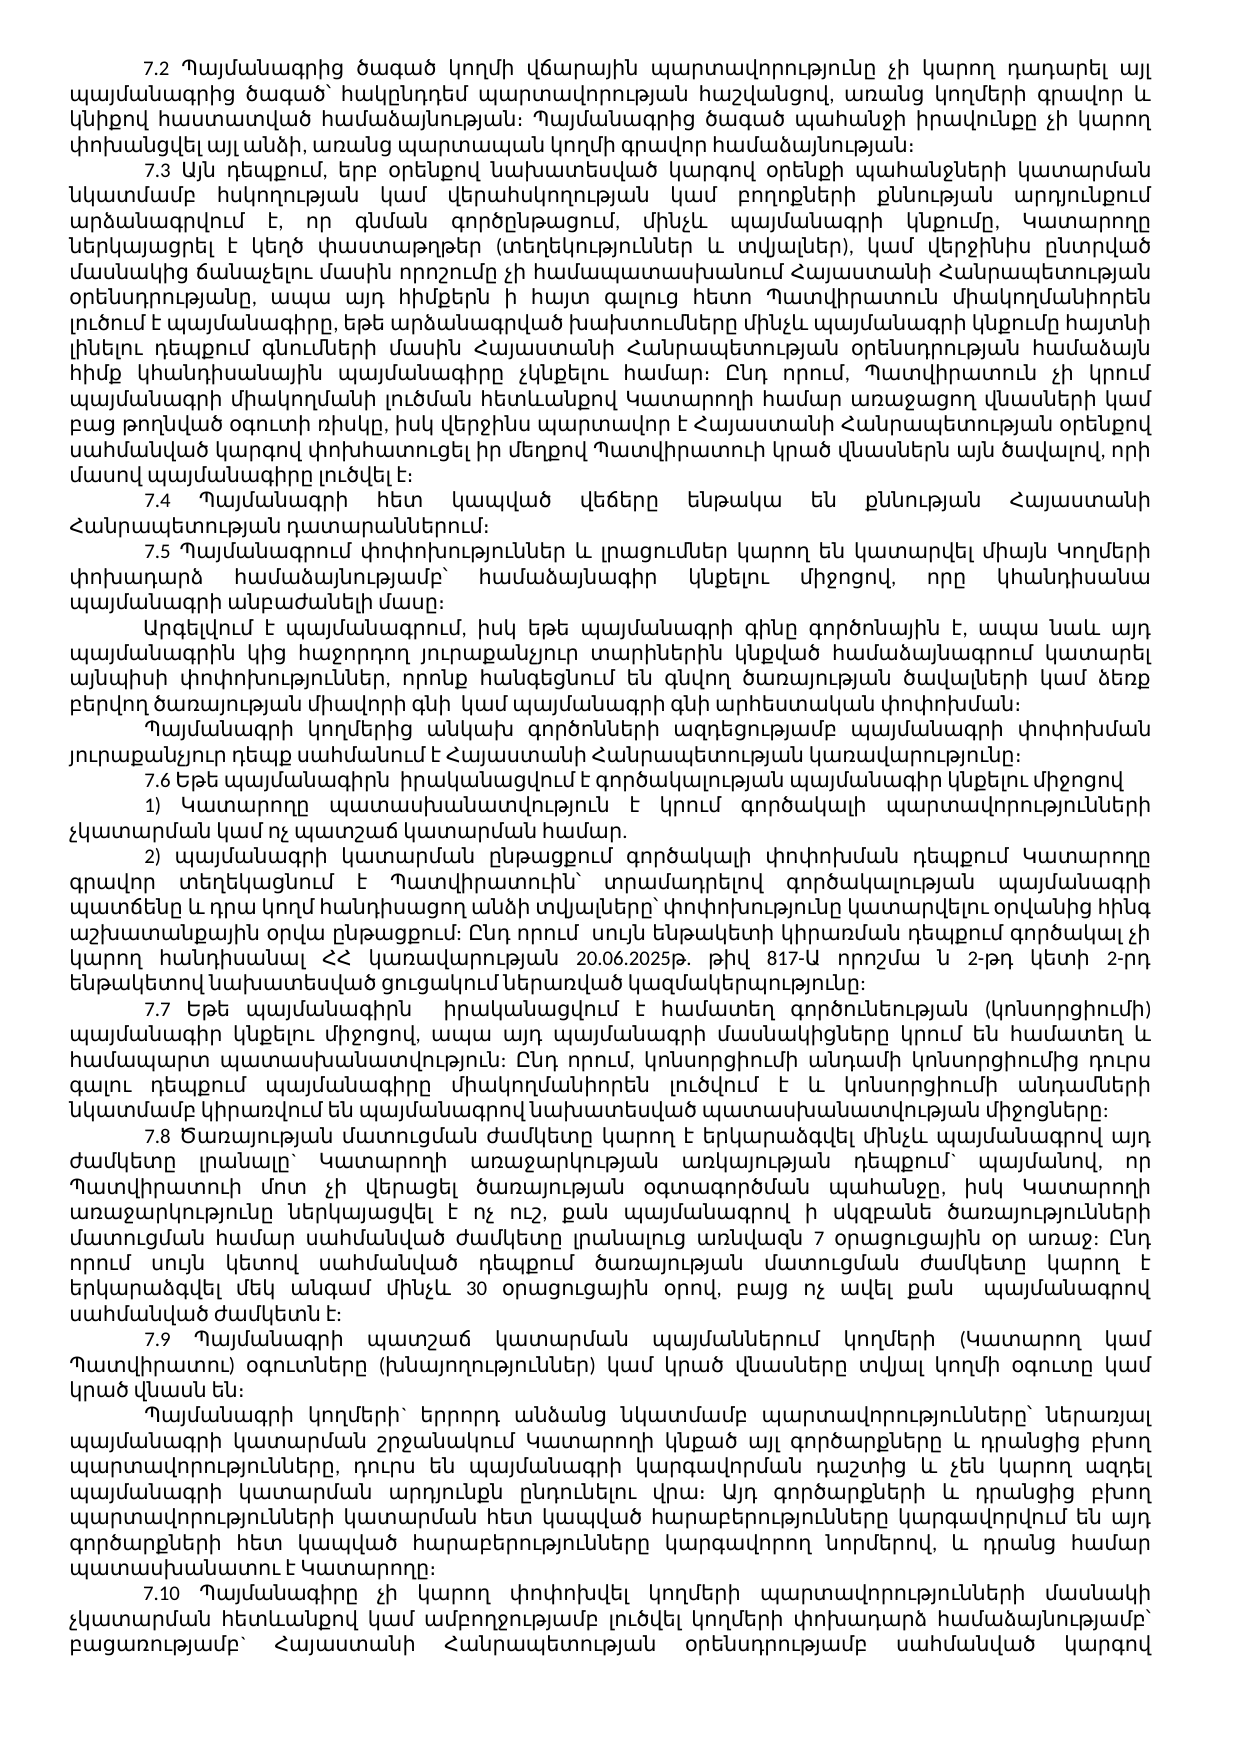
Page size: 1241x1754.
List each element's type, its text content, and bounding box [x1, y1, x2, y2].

text 7.5 Պայմանագրում փոփոխություններ և լրացումներ կարող են կատարվել միայն Կողմերի փոխադարձ համաձայնությամբ՝ համաձայնագիր կնքելու միջոցով, որը կհանդիսանա պայմանագրի անբաժանելի մասը։ [69, 538, 1152, 615]
text 7.2 Պայմանագրից ծագած կողմի վճարային պարտավորությունը չի կարող դադարել այլ պայմանագրից ծագած՝ հակընդդեմ պարտավորության հաշվանցով, առանց կողմերի գրավոր և կնիքով հաստատված համաձայնության։ Պայմանագրից ծագած պահանջի իրավունքը չի կարող փոխանցվել այլ անձի, առանց պարտապան կողմի գրավոր համաձայնության։ [69, 56, 1152, 157]
text 7.4 Պայմանագրի հետ կապված վեճերը ենթակա են քննության Հայաստանի Հանրապետության դատարաններում։ [69, 488, 1152, 538]
text 7.7 Եթե պայմանագիրն իրականացվում է համատեղ գործունեության (կոնսորցիումի) պայմանագիր կնքելու միջոցով, ապա այդ պայմանագրի մասնակիցները կրում են համատեղ և համապարտ պատասխանատվություն: Ընդ որում, կոնսորցիումի անդամի կոնսորցիումից դուրս գալու դեպքում պայմանագիրը միակողմանիորեն լուծվում է և կոնսորցիումի անդամների նկատմամբ կիրառվում են պայմանագրով նախատեսված պատասխանատվության միջոցները: [69, 996, 1152, 1123]
text 7.6 Եթե պայմանագիրն իրականացվում է գործակալության պայմանագիր կնքելու միջոցով [69, 767, 1152, 793]
text 7.8 Ծառայության մատուցման ժամկետը կարող է երկարաձգվել մինչև պայմանագրով այդ ժամկետը լրանալը` Կատարողի առաջարկության առկայության դեպքում` պայմանով, որ Պատվիրատուի մոտ չի վերացել ծառայության օգտագործման պահանջը, իսկ Կատարողի առաջարկությունը ներկայացվել է ոչ ուշ, քան պայմանագրով ի սկզբանե ծառայությունների մատուցման համար սահմանված ժամկետը լրանալուց առնվազն 7 օրացուցային օր առաջ: Ընդ որում սույն կետով սահմանված դեպքում ծառայության մատուցման ժամկետը կարող է երկարաձգվել մեկ անգամ մինչև 30 օրացուցային օրով, բայց ոչ ավել քան պայմանագրով սահմանված ժամկետն է: [69, 1123, 1152, 1326]
text 7.9 Պայմանագրի պատշաճ կատարման պայմաններում կողմերի (Կատարող կամ Պատվիրատու) օգուտները (խնայողություններ) կամ կրած վնասները տվյալ կողմի օգուտը կամ կրած վնասն են։ [69, 1326, 1152, 1403]
text 7.3 Այն դեպքում, երբ օրենքով նախատեսված կարգով օրենքի պահանջների կատարման նկատմամբ հսկողության կամ վերահսկողության կամ բողոքների քննության արդյունքում արձանագրվում է, որ գնման գործընթացում, մինչև պայմանագրի կնքումը, Կատարողը ներկայացրել է կեղծ փաստաթղթեր (տեղեկություններ և տվյալներ), կամ վերջինիս ընտրված մասնակից ճանաչելու մասին որոշումը չի համապատասխանում Հայաստանի Հանրապետության օրենսդրությանը, ապա այդ հիմքերն ի հայտ գալուց հետո Պատվիրատուն միակողմանիորեն լուծում է պայմանագիրը, եթե արձանագրված խախտումները մինչև պայմանագրի կնքումը հայտնի լինելու դեպքում գնումների մասին Հայաստանի Հանրապետության օրենսդրության համաձայն հիմք կհանդիսանային պայմանագիրը չկնքելու համար։ Ընդ որում, Պատվիրատուն չի կրում պայմանագրի միակողմանի լուծման հետևանքով Կատարողի համար առաջացող վնասների կամ բաց թողնված օգուտի ռիսկը, իսկ վերջինս պարտավոր է Հայաստանի Հանրապետության օրենքով սահմանված կարգով փոխհատուցել իր մեղքով Պատվիրատուի կրած վնասներն այն ծավալով, որի մասով պայմանագիրը լուծվել է։ [69, 157, 1152, 488]
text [69, 1581, 1152, 1657]
text 2) պայմանագրի կատարման ընթացքում գործակալի փոփոխման դեպքում Կատարողը գրավոր տեղեկացնում է Պատվիրատուին՝ տրամադրելով գործակալության պայմանագրի պատճենը և դրա կողմ հանդիսացող անձի տվյալները՝ փոփոխությունը կատարվելու օրվանից հինգ աշխատանքային օրվա ընթացքում: Ընդ որում սույն ենթակետի կիրառման դեպքում գործակալ չի կարող հանդիսանալ ՀՀ կառավարության 20.06.2025թ. թիվ 817-Ա որոշմա ն 2-թդ կետի 2-րդ ենթակետով նախատեսված ցուցակում ներառված կազմակերպությունը: [69, 843, 1152, 996]
text Արգելվում է պայմանագրում, իսկ եթե պայմանագրի գինը գործոնային է, ապա նաև այդ պայմանագրին կից հաջորդող յուրաքանչյուր տարիներին կնքված համաձայնագրում կատարել այնպիսի փոփոխություններ, որոնք հանգեցնում են գնվող ծառայության ծավալների կամ ձեռք բերվող ծառայության միավորի գնի կամ պայմանագրի գնի արհեստական փոփոխման։ [69, 615, 1152, 716]
text Պայմանագրի կողմերից անկախ գործոնների ազդեցությամբ պայմանագրի փոփոխման յուրաքանչյուր դեպք սահմանում է Հայաստանի Հանրապետության կառավարությունը։ [69, 716, 1152, 767]
text 1) Կատարողը պատասխանատվություն է կրում գործակալի պարտավորությունների չկատարման կամ ոչ պատշաճ կատարման համար. [69, 793, 1152, 843]
text Պայմանագրի կողմերի` երրորդ անձանց նկատմամբ պարտավորությունները՝ ներառյալ պայմանագրի կատարման շրջանակում Կատարողի կնքած այլ գործարքները և դրանցից բխող պարտավորությունները, դուրս են պայմանագրի կարգավորման դաշտից և չեն կարող ազդել պայմանագրի կատարման արդյունքն ընդունելու վրա։ Այդ գործարքների և դրանցից բխող պարտավորությունների կատարման հետ կապված հարաբերությունները կարգավորվում են այդ գործարքների հետ կապված հարաբերությունները կարգավորող նորմերով, և դրանց համար պատասխանատու է Կատարողը։ [69, 1403, 1152, 1581]
